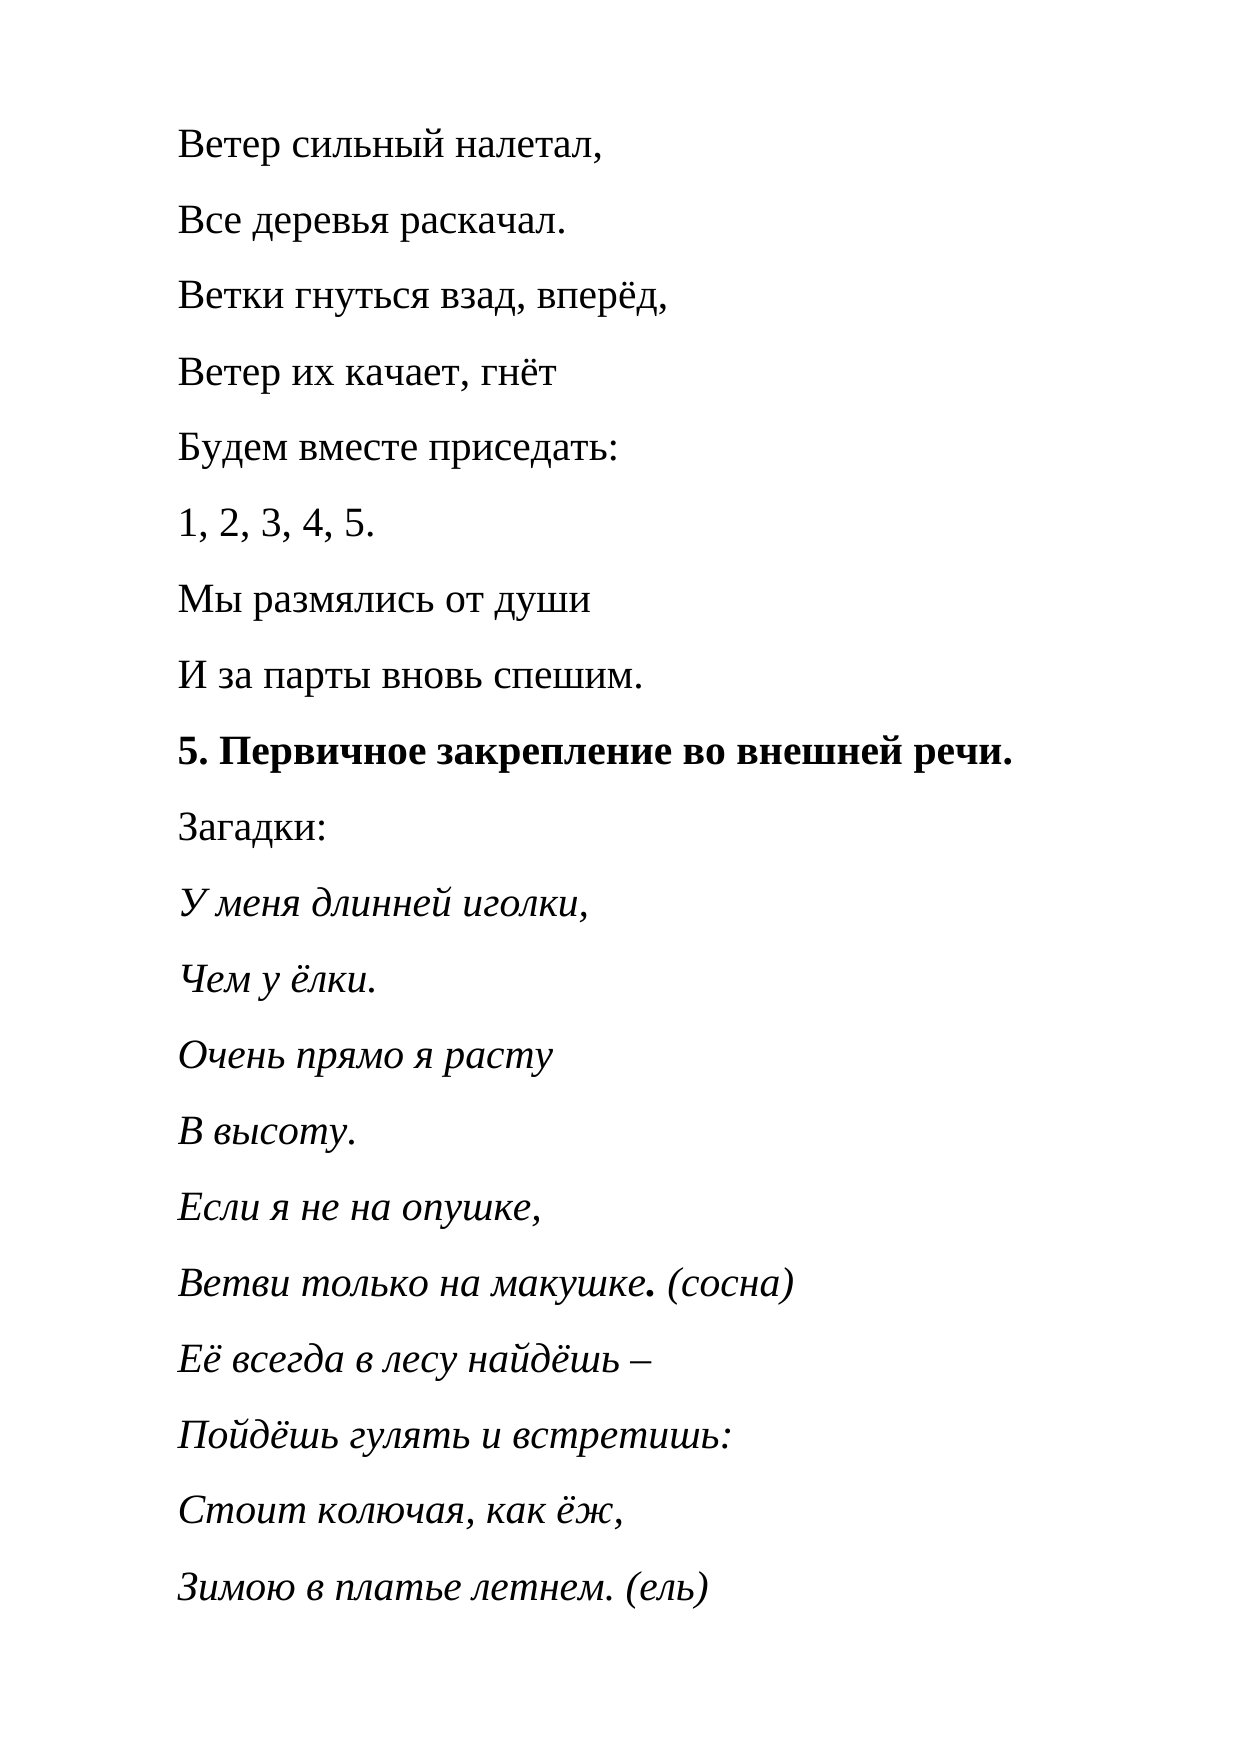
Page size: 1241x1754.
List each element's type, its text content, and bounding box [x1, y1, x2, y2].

text Загадки: [177, 802, 1152, 849]
text Её всегда в лесу найдёшь – [177, 1333, 1152, 1381]
text Очень прямо я расту [177, 1029, 1152, 1077]
text Мы размялись от души [177, 574, 1152, 622]
text Все деревья раскачал. [177, 194, 1152, 242]
text Если я не на опушке, [177, 1181, 1152, 1229]
text В высоту. [177, 1105, 1152, 1153]
text Ветер сильный налетал, [177, 118, 1152, 166]
text Ветви только на макушке. (сосна) [177, 1257, 1152, 1305]
text Пойдёшь гулять и встретишь: [177, 1409, 1152, 1457]
text Ветки гнуться взад, вперёд, [177, 270, 1152, 318]
text 1, 2, 3, 4, 5. [177, 498, 1152, 546]
text Ветер их качает, гнёт [177, 346, 1152, 394]
text И за парты вновь спешим. [177, 650, 1152, 698]
text У меня длинней иголки, [177, 877, 1152, 925]
text Будем вместе приседать: [177, 422, 1152, 470]
text Зимою в платье летнем. (ель) [177, 1561, 1152, 1609]
text 5. Первичное закрепление во внешней речи. [177, 726, 1152, 773]
text Чем у ёлки. [177, 953, 1152, 1001]
text Стоит колючая, как ёж, [177, 1485, 1152, 1533]
